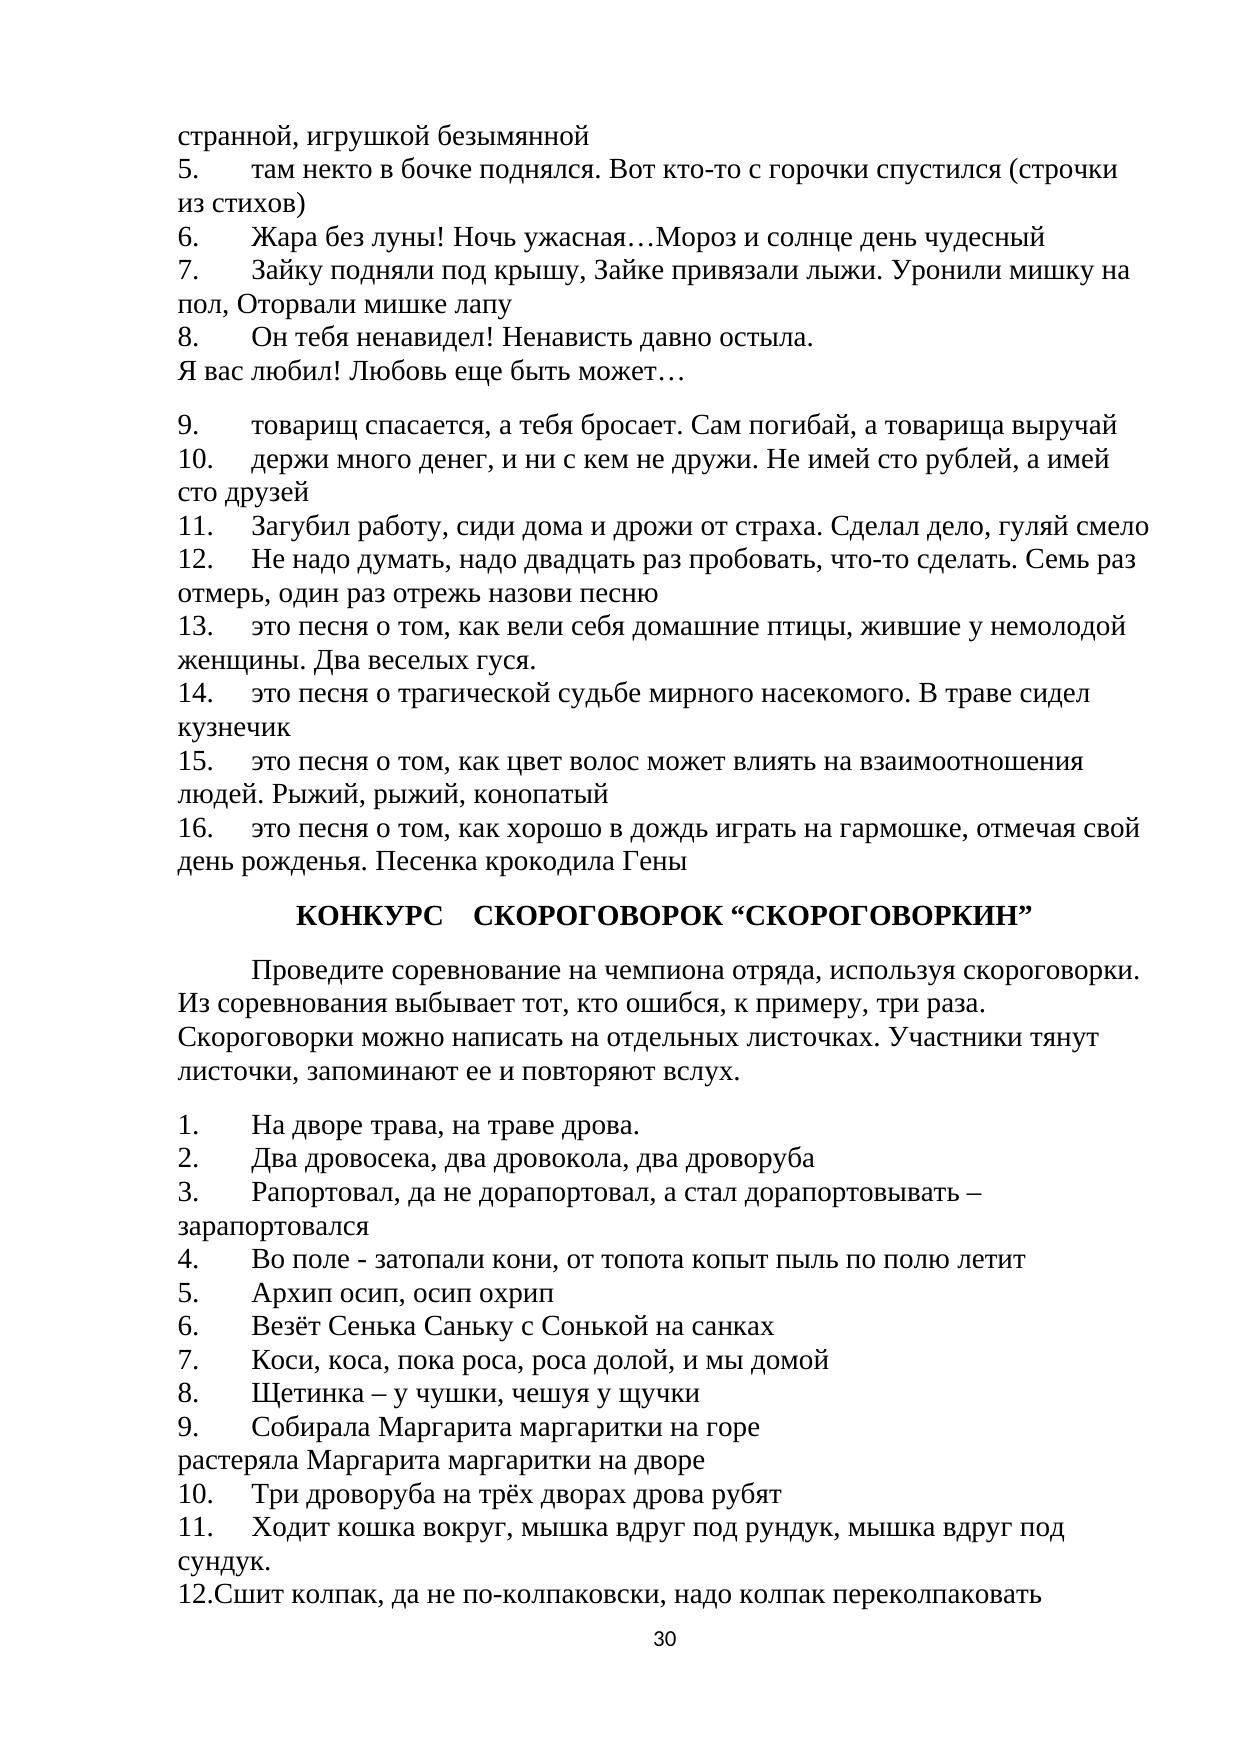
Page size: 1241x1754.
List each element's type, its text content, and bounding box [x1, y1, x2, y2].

text 9. товарищ спасается, а тебя бросает. Сам погибай, а товарища выручай 10. держи много денег, и ни с кем не дружи. Не имей сто рублей, а имей сто друзей 11. Загубил работу, сиди дома и дрожи от страха. Сделал дело, гуляй смело 12. Не надо думать, надо двадцать раз пробовать, что-то сделать. Семь раз отмерь, один раз отрежь назови песню 13. это песня о том, как вели себя домашние птицы, жившие у немолодой женщины. Два веселых гуся. 14. это песня о трагической судьбе мирного насекомого. В траве сидел кузнечик 15. это песня о том, как цвет волос может влиять на взаимоотношения людей. Рыжий, рыжий, конопатый 16. это песня о том, как хорошо в дождь играть на гармошке, отмечая свой день рожденья. Песенка крокодила Гены [177, 407, 1152, 877]
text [177, 118, 1152, 386]
text КОНКУРС СКОРОГОВОРОК “СКОРОГОВОРКИН” [177, 898, 1152, 931]
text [177, 1107, 1152, 1610]
text Проведите соревнование на чемпиона отряда, используя скороговорки. Из соревнования выбывает тот, кто ошибся, к примеру, три раза. Скороговорки можно написать на отдельных листочках. Участники тянут листочки, запоминают ее и повторяют вслух. [177, 952, 1152, 1086]
